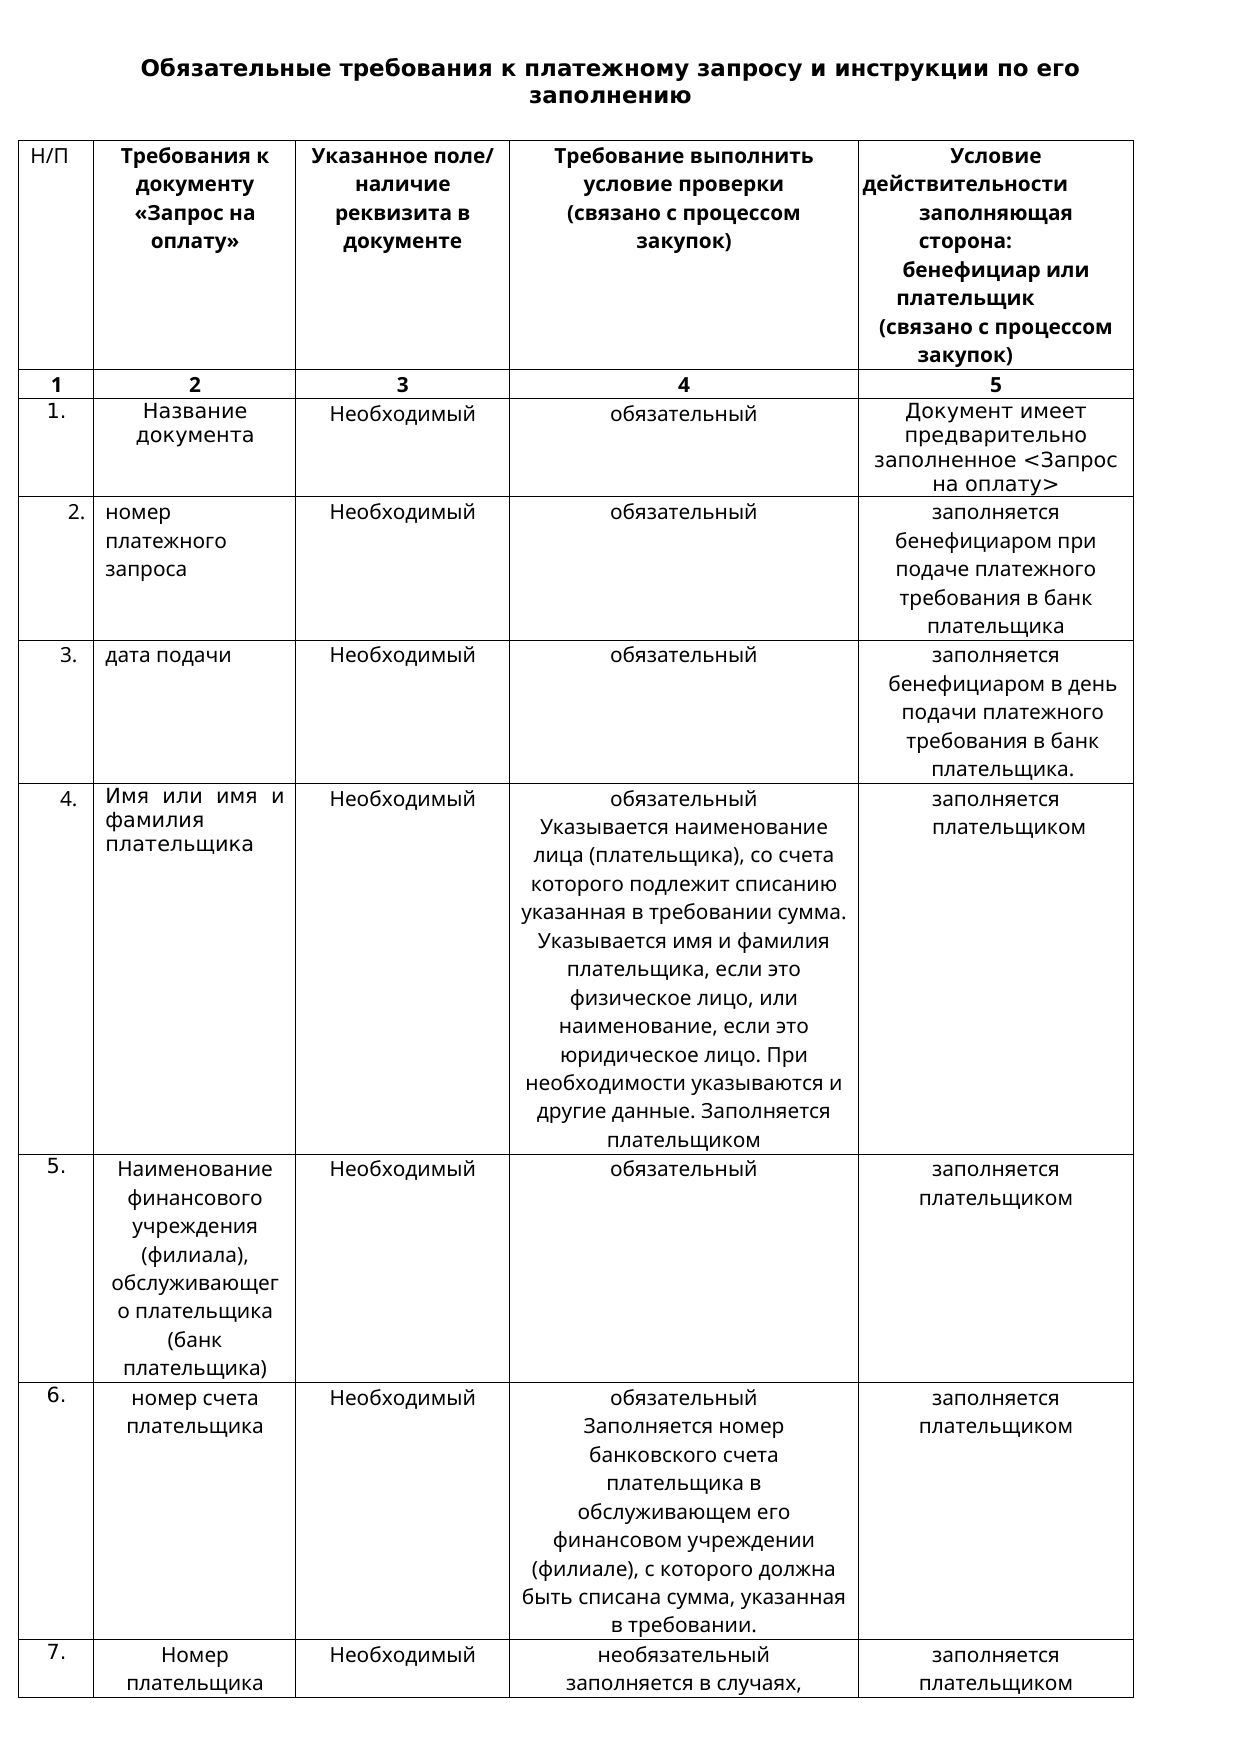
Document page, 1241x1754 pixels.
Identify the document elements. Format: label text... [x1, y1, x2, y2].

table_cell Название документа [94, 399, 295, 496]
table_cell Необходимый [296, 1155, 509, 1382]
table_cell обязательный [510, 641, 858, 783]
table_cell Необходимый [296, 641, 509, 783]
table_cell 4 [510, 370, 858, 398]
table_cell Необходимый [296, 1640, 509, 1697]
table_cell заполняется бенефициаром при подаче платежного требования в банк плательщика [859, 497, 1133, 639]
table_cell 1. [19, 399, 93, 496]
table_cell обязательный [510, 1155, 858, 1382]
table_cell 1 [19, 370, 93, 398]
table_cell номер платежного запроса [94, 497, 295, 639]
table_cell 5 [859, 370, 1133, 398]
table_cell 5. [19, 1155, 93, 1382]
table_cell Имя или имя и фамилия плательщика [94, 784, 295, 1153]
table_header Условие действительности заполняющая сторона: бенефициар или плательщик (связано с процессом закупок) [859, 141, 1133, 369]
table_header Требование выполнить условие проверки (связано с процессом закупок) [510, 141, 858, 369]
table_cell заполняется бенефициаром в день подачи платежного требования в банк плательщика. [859, 641, 1133, 783]
table_cell [19, 497, 93, 639]
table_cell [94, 1640, 295, 1697]
table_cell заполняется плательщиком [859, 1155, 1133, 1382]
table_cell 6. [19, 1383, 93, 1639]
table_cell дата подачи [94, 641, 295, 783]
table_cell обязательный [510, 399, 858, 496]
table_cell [859, 1383, 1133, 1639]
table_cell 7. [19, 1640, 93, 1697]
table_cell Документ имеет предварительно заполненное <Запрос на оплату> [859, 399, 1133, 496]
table_cell Необходимый [296, 784, 509, 1153]
table_cell [19, 784, 93, 1153]
table_header Н/П [19, 141, 93, 369]
table_header Указанное поле/ наличие реквизита в документе [296, 141, 509, 369]
table_cell заполняется плательщиком [859, 784, 1133, 1153]
table_cell Необходимый [296, 399, 509, 496]
table_cell Необходимый [296, 1383, 509, 1639]
table_cell номер счета плательщика [94, 1383, 295, 1639]
table_cell обязательный Указывается наименование лица (плательщика), со счета которого подлежит списанию указанная в требовании сумма. Указывается имя и фамилия плательщика, если это физическое лицо, или наименование, если это юридическое лицо. При необходимости указываются и другие данные. Заполняется плательщиком [510, 784, 858, 1153]
table_cell обязательный Заполняется номер банковского счета плательщика в обслуживающем его финансовом учреждении (филиале), с которого должна быть списана сумма, указанная в требовании. [510, 1383, 858, 1639]
table_header Требования к документу «Запрос на оплату» [94, 141, 295, 369]
table_cell Необходимый [296, 497, 509, 639]
table_cell 3 [296, 370, 509, 398]
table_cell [859, 1640, 1133, 1697]
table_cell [510, 1640, 858, 1697]
table_cell 2 [94, 370, 295, 398]
table_cell Наименование финансового учреждения (филиала), обслуживающего плательщика (банк плательщика) [94, 1155, 295, 1382]
table_cell [19, 641, 93, 783]
text Обязательные требования к платежному запросу и инструкции по его заполнению [69, 56, 1152, 109]
table_cell обязательный [510, 497, 858, 639]
